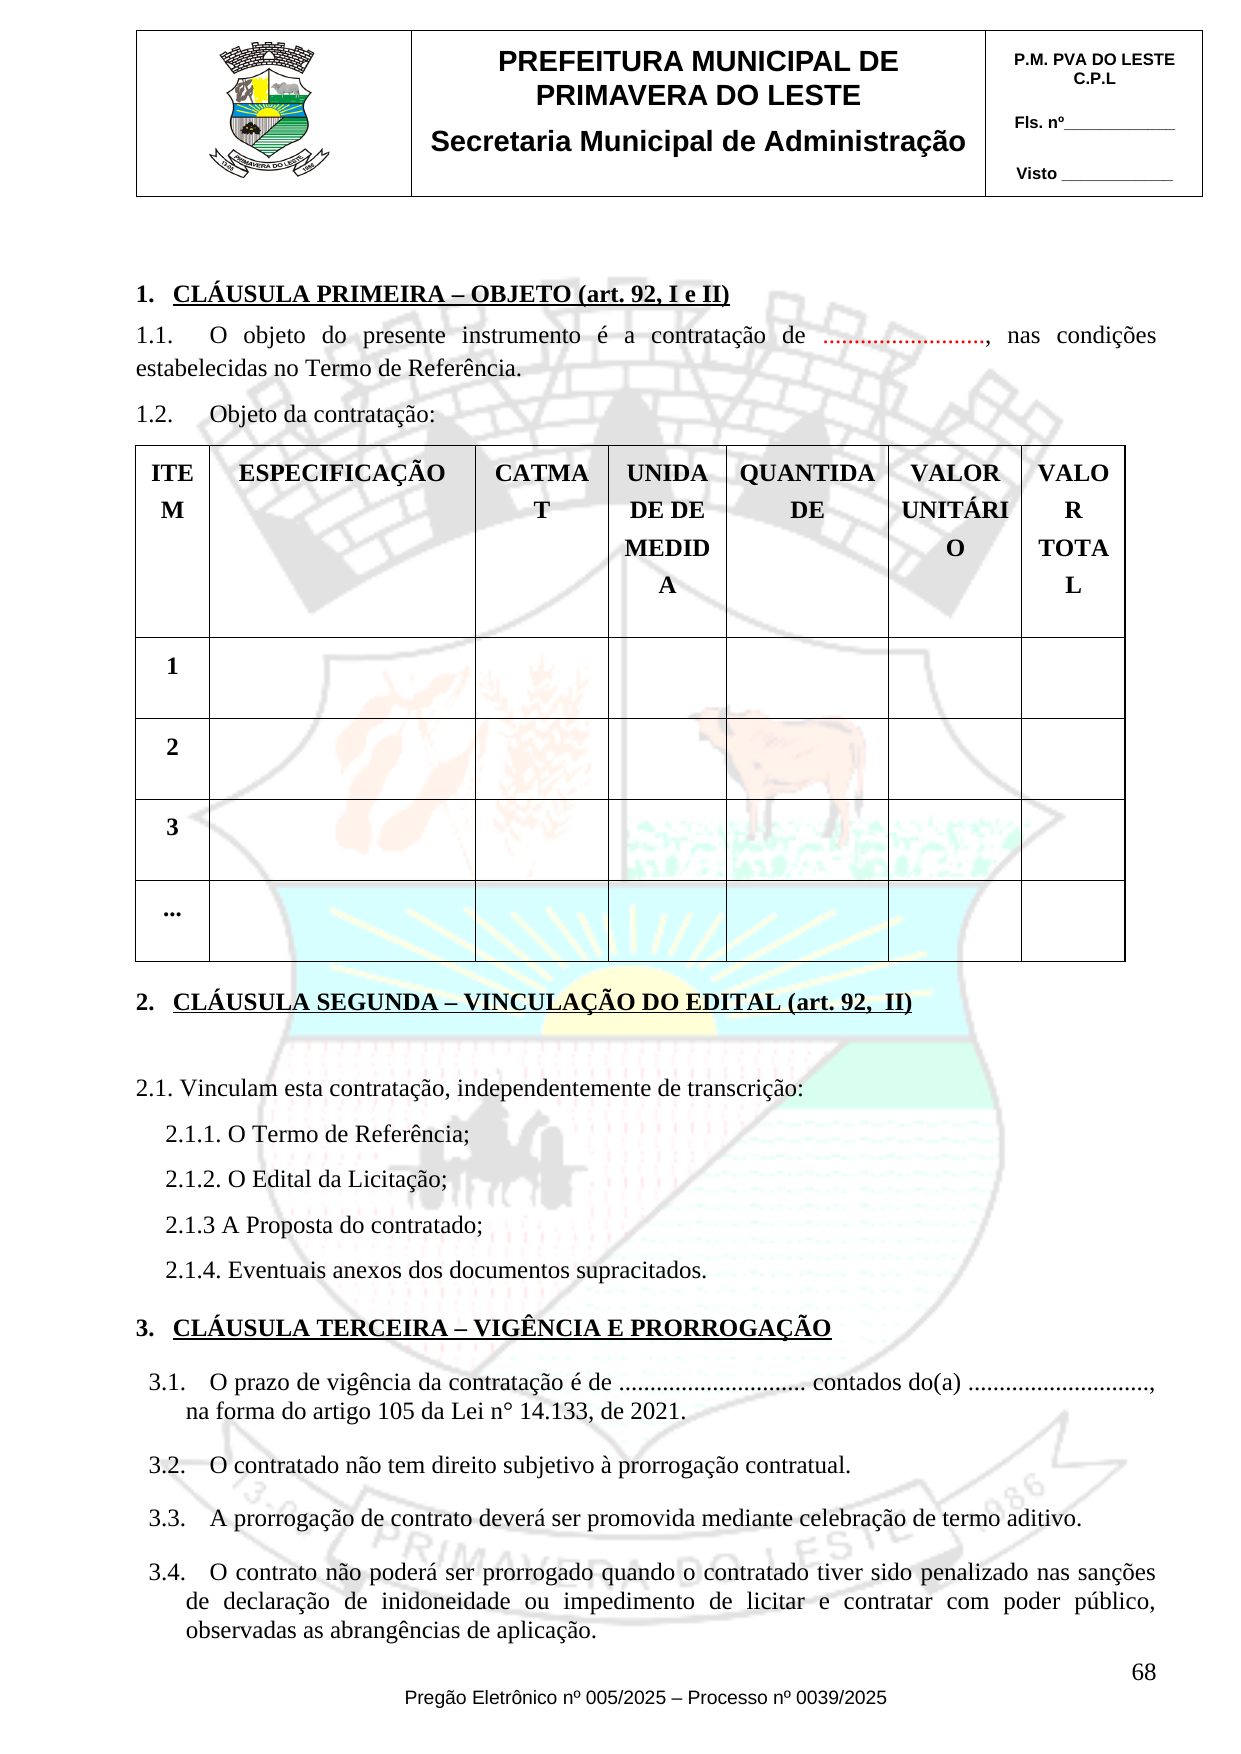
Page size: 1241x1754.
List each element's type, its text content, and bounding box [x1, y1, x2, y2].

table_header ITEM [136, 446, 209, 637]
table_cell [609, 881, 726, 961]
table_cell ... [136, 881, 209, 961]
table_cell [889, 800, 1021, 880]
list CLÁUSULA SEGUNDA – VINCULAÇÃO DO EDITAL (art. 92, II) [136, 987, 1156, 1015]
table_cell [1022, 881, 1124, 961]
table_cell [727, 881, 888, 961]
table_cell [609, 638, 726, 718]
table_cell [476, 638, 608, 718]
table_cell [889, 719, 1021, 799]
list 2.1.4. Eventuais anexos dos documentos supracitados. [165, 1255, 1156, 1284]
table_header UNIDADE DE MEDIDA [609, 446, 726, 637]
table_header VALOR TOTAL [1022, 446, 1124, 637]
list 2.1. Vinculam esta contratação, independentemente de transcrição: [136, 1073, 1156, 1102]
table_cell [727, 800, 888, 880]
list CLÁUSULA PRIMEIRA – OBJETO (art. 92, I e II) [136, 279, 1156, 308]
table_header ESPECIFICAÇÃO [210, 446, 475, 637]
table_cell [727, 719, 888, 799]
table_cell [210, 638, 475, 718]
table_header VALOR UNITÁRIO [889, 446, 1021, 637]
table_cell [210, 800, 475, 880]
table_cell 3 [136, 800, 209, 880]
table_cell [476, 800, 608, 880]
table_cell 1 [136, 638, 209, 718]
table_cell [727, 638, 888, 718]
table_cell [476, 719, 608, 799]
table_cell [210, 719, 475, 799]
table_cell [1022, 638, 1124, 718]
picture [209, 42, 330, 178]
table_header CATMAT [476, 446, 608, 637]
table_cell [609, 800, 726, 880]
list O prazo de vigência da contratação é de .............................. contados do(a) ............................., na forma do artigo 105 da Lei n° 14.133, de 2021. [148, 1367, 1156, 1425]
table_cell [889, 881, 1021, 961]
table_cell [1022, 800, 1124, 880]
list 2.1.2. O Edital da Licitação; [165, 1164, 1156, 1193]
table_cell [889, 638, 1021, 718]
table_cell [1022, 719, 1124, 799]
list CLÁUSULA TERCEIRA – VIGÊNCIA E PRORROGAÇÃO [136, 1313, 1156, 1342]
table_cell [476, 881, 608, 961]
list 2.1.3 A Proposta do contratado; [165, 1210, 1156, 1239]
list O contratado não tem direito subjetivo à prorrogação contratual. [148, 1450, 1156, 1478]
list Objeto da contratação: [136, 399, 1156, 428]
list A prorrogação de contrato deverá ser promovida mediante celebração de termo aditivo. [148, 1503, 1156, 1532]
list O contrato não poderá ser prorrogado quando o contratado tiver sido penalizado nas sanções de declaração de inidoneidade ou impedimento de licitar e contratar com poder público, observadas as abrangências de aplicação. [148, 1557, 1156, 1643]
table_cell 2 [136, 719, 209, 799]
table_cell [609, 719, 726, 799]
list 2.1.1. O Termo de Referência; [165, 1119, 1156, 1148]
table_cell [210, 881, 475, 961]
table_header QUANTIDADE [727, 446, 888, 637]
list O objeto do presente instrumento é a contratação de .........................., nas condições estabelecidas no Termo de Referência. [136, 320, 1156, 382]
